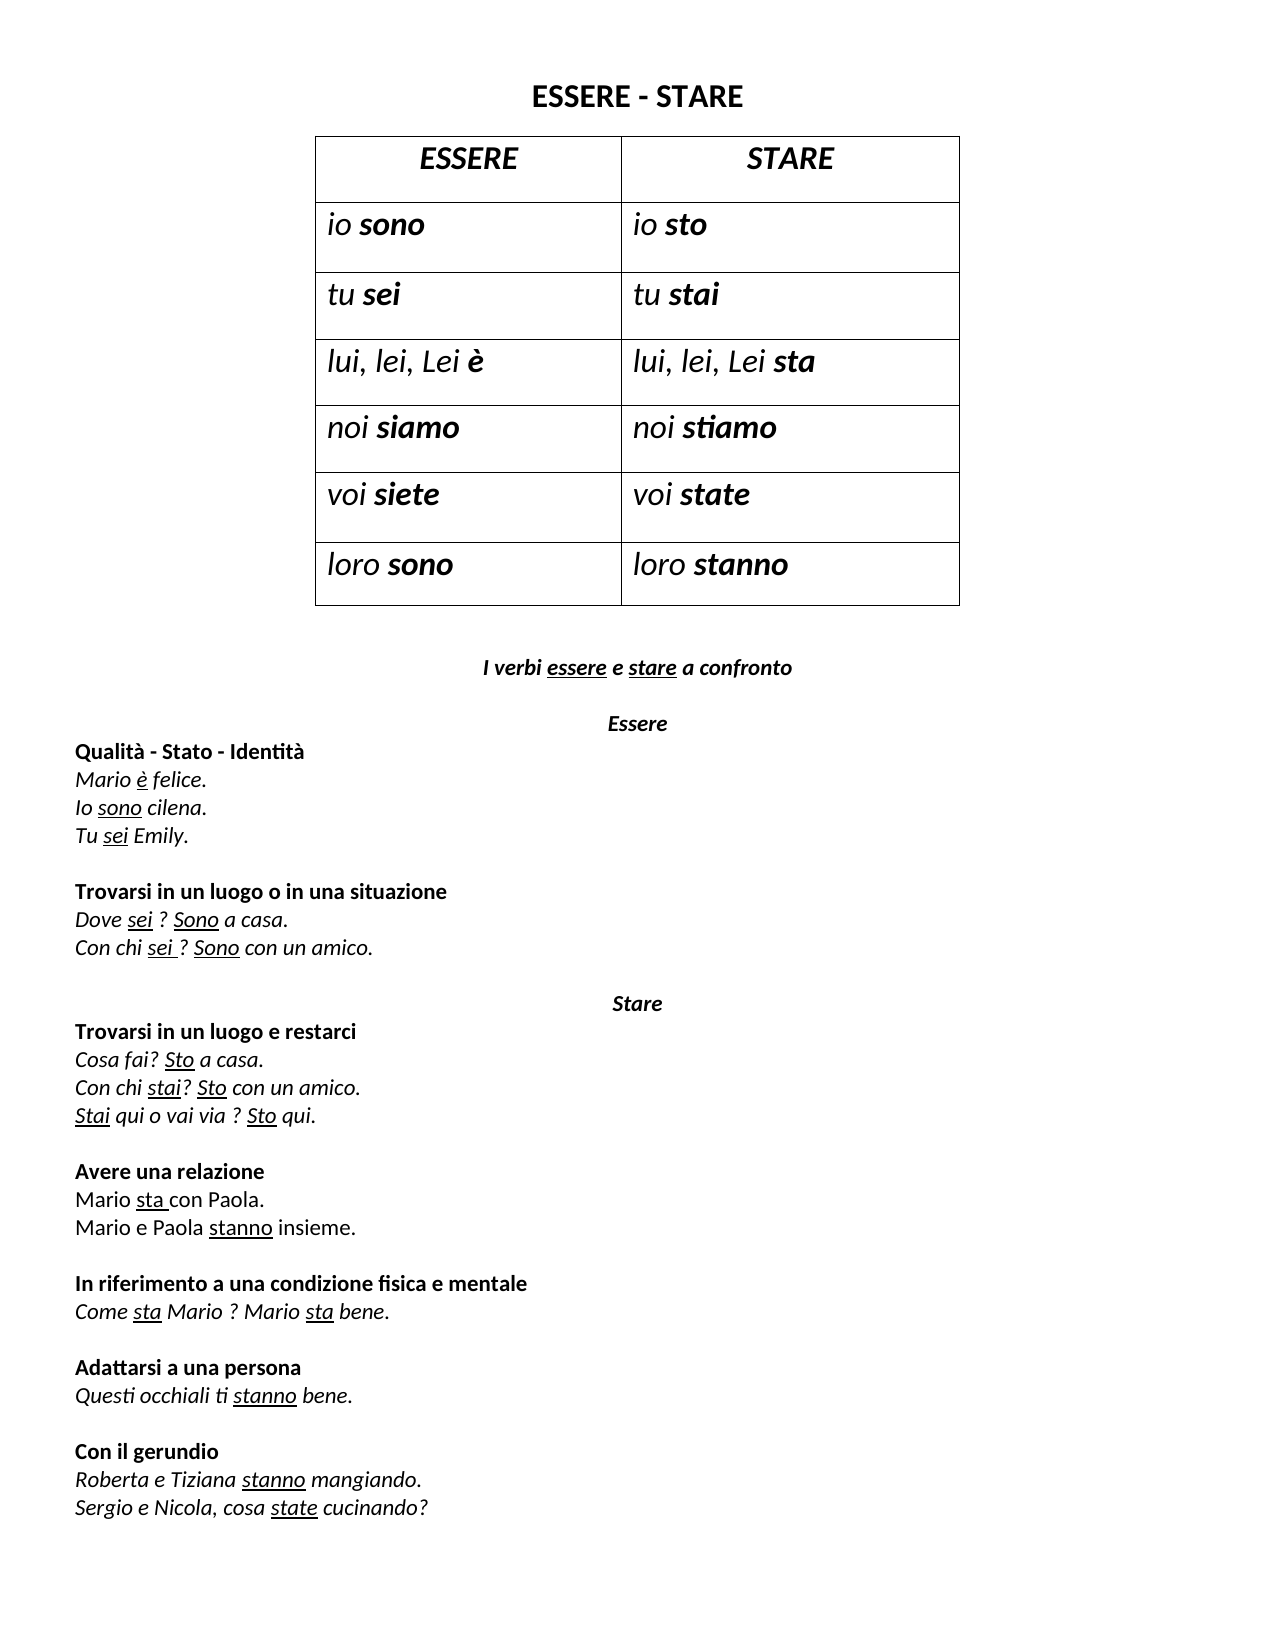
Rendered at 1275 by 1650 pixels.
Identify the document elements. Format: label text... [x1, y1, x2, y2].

table_cell io sto [622, 203, 959, 272]
table_cell noi stiamo [622, 406, 959, 472]
table_cell tu stai [622, 273, 959, 339]
text Essere [75, 709, 1200, 737]
text Sergio e Nicola, cosa state cucinando? [75, 1493, 1200, 1521]
text Mario è felice. [75, 765, 1200, 793]
text Dove sei ? Sono a casa. [75, 905, 1200, 933]
text Avere una relazione [75, 1157, 1200, 1185]
text ESSERE - STARE [75, 75, 1200, 116]
table_cell lui, lei, Lei è [316, 340, 621, 405]
text I verbi essere e stare a confronto [75, 653, 1200, 681]
text Qualità - Stato - Identità [75, 737, 1200, 765]
table_cell voi siete [316, 473, 621, 542]
text Roberta e Tiziana stanno mangiando. [75, 1465, 1200, 1493]
text Con il gerundio [75, 1437, 1200, 1465]
text Stai qui o vai via ? Sto qui. [75, 1101, 1200, 1129]
text Adattarsi a una persona [75, 1353, 1200, 1381]
table_cell noi siamo [316, 406, 621, 472]
table_header STARE [622, 137, 959, 202]
text Tu sei Emily. [75, 821, 1200, 849]
table_cell tu sei [316, 273, 621, 339]
table_cell loro sono [316, 543, 621, 605]
table_cell voi state [622, 473, 959, 542]
text Trovarsi in un luogo o in una situazione [75, 877, 1200, 905]
text Io sono cilena. [75, 793, 1200, 821]
text Trovarsi in un luogo e restarci [75, 1017, 1200, 1045]
table_header ESSERE [316, 137, 621, 202]
text Come sta Mario ? Mario sta bene. [75, 1297, 1200, 1325]
text Con chi sei ? Sono con un amico. [75, 933, 1200, 961]
text Con chi stai? Sto con un amico. [75, 1073, 1200, 1101]
table_cell io sono [316, 203, 621, 272]
table_cell loro stanno [622, 543, 959, 605]
table_cell lui, lei, Lei sta [622, 340, 959, 405]
text Questi occhiali ti stanno bene. [75, 1381, 1200, 1409]
text Stare [75, 989, 1200, 1017]
text Cosa fai? Sto a casa. [75, 1045, 1200, 1073]
text Mario sta con Paola. [75, 1185, 1200, 1213]
text In riferimento a una condizione fisica e mentale [75, 1269, 1200, 1297]
text Mario e Paola stanno insieme. [75, 1213, 1200, 1241]
